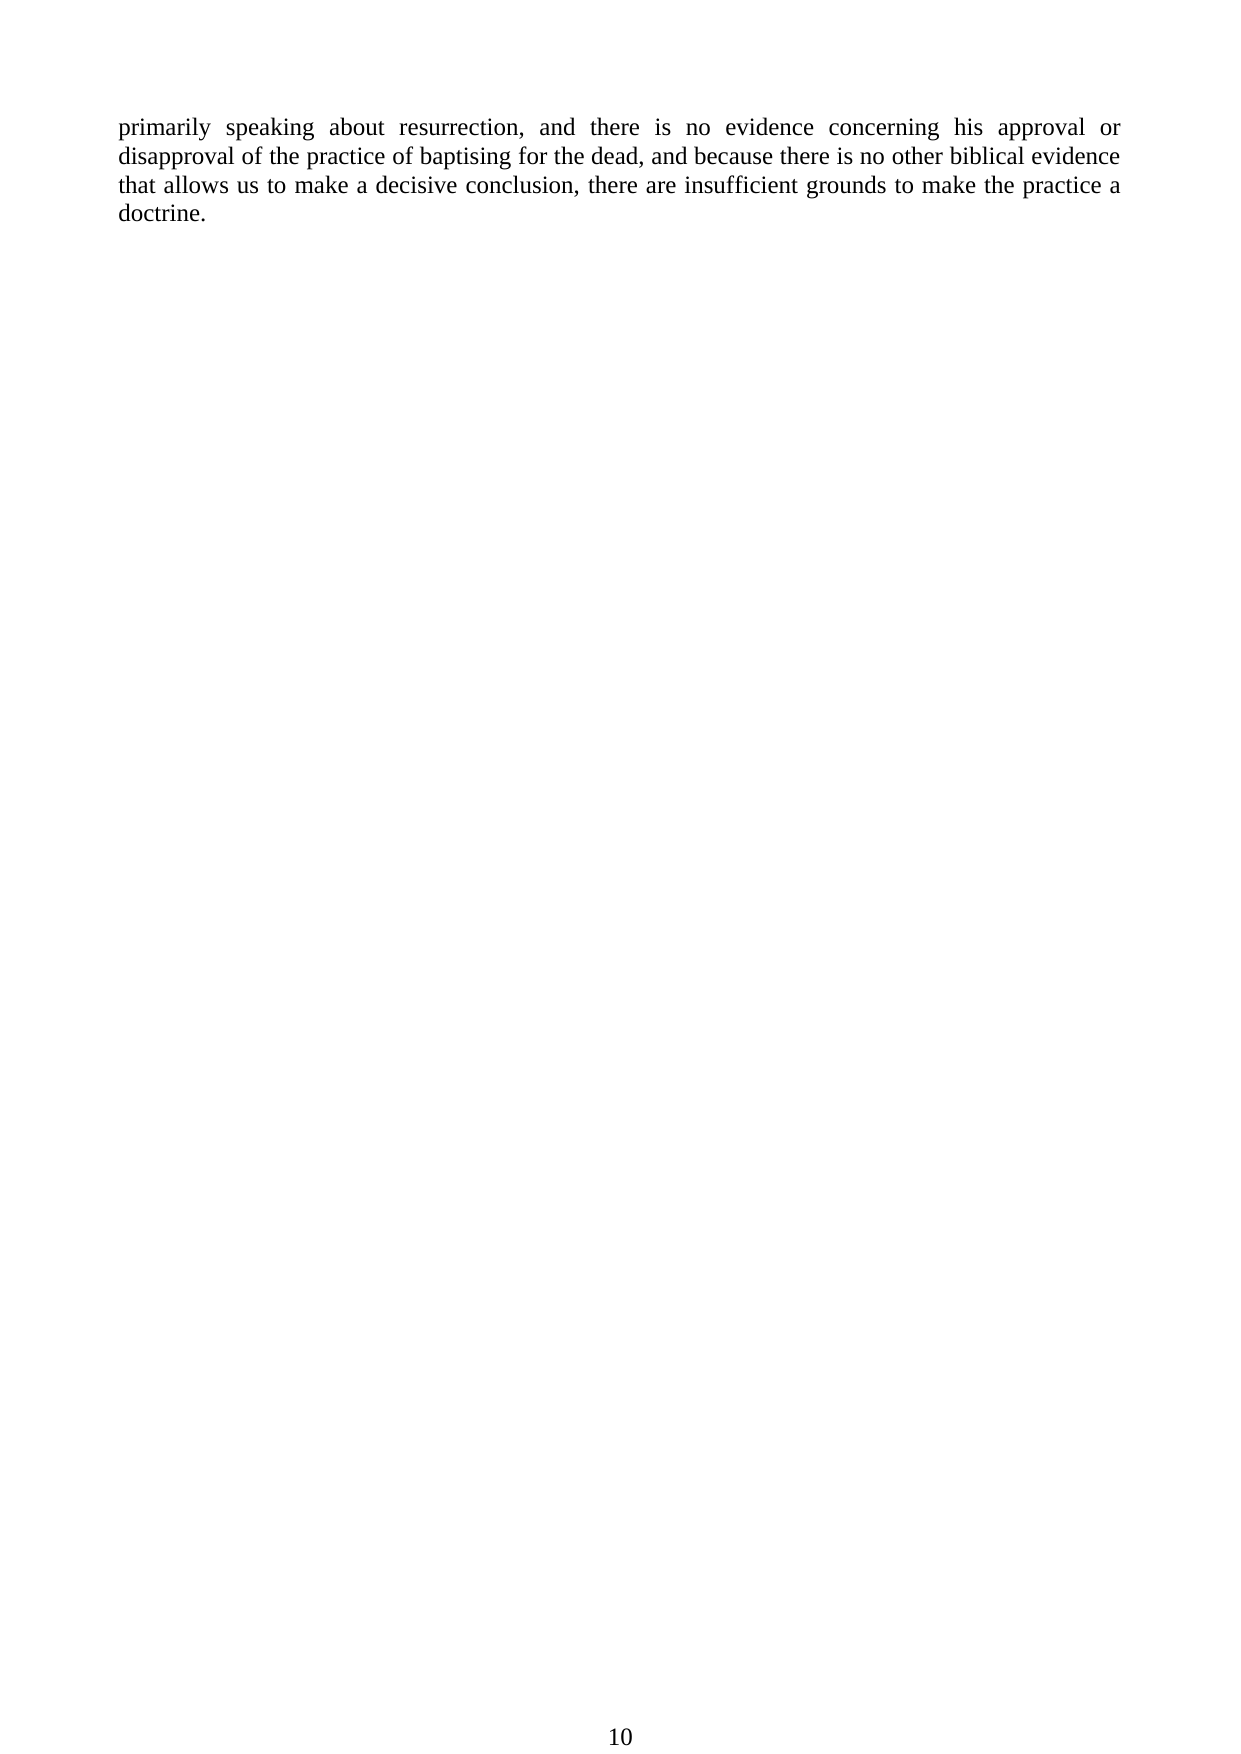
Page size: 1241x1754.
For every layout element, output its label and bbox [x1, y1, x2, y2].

text [118, 112, 1122, 227]
